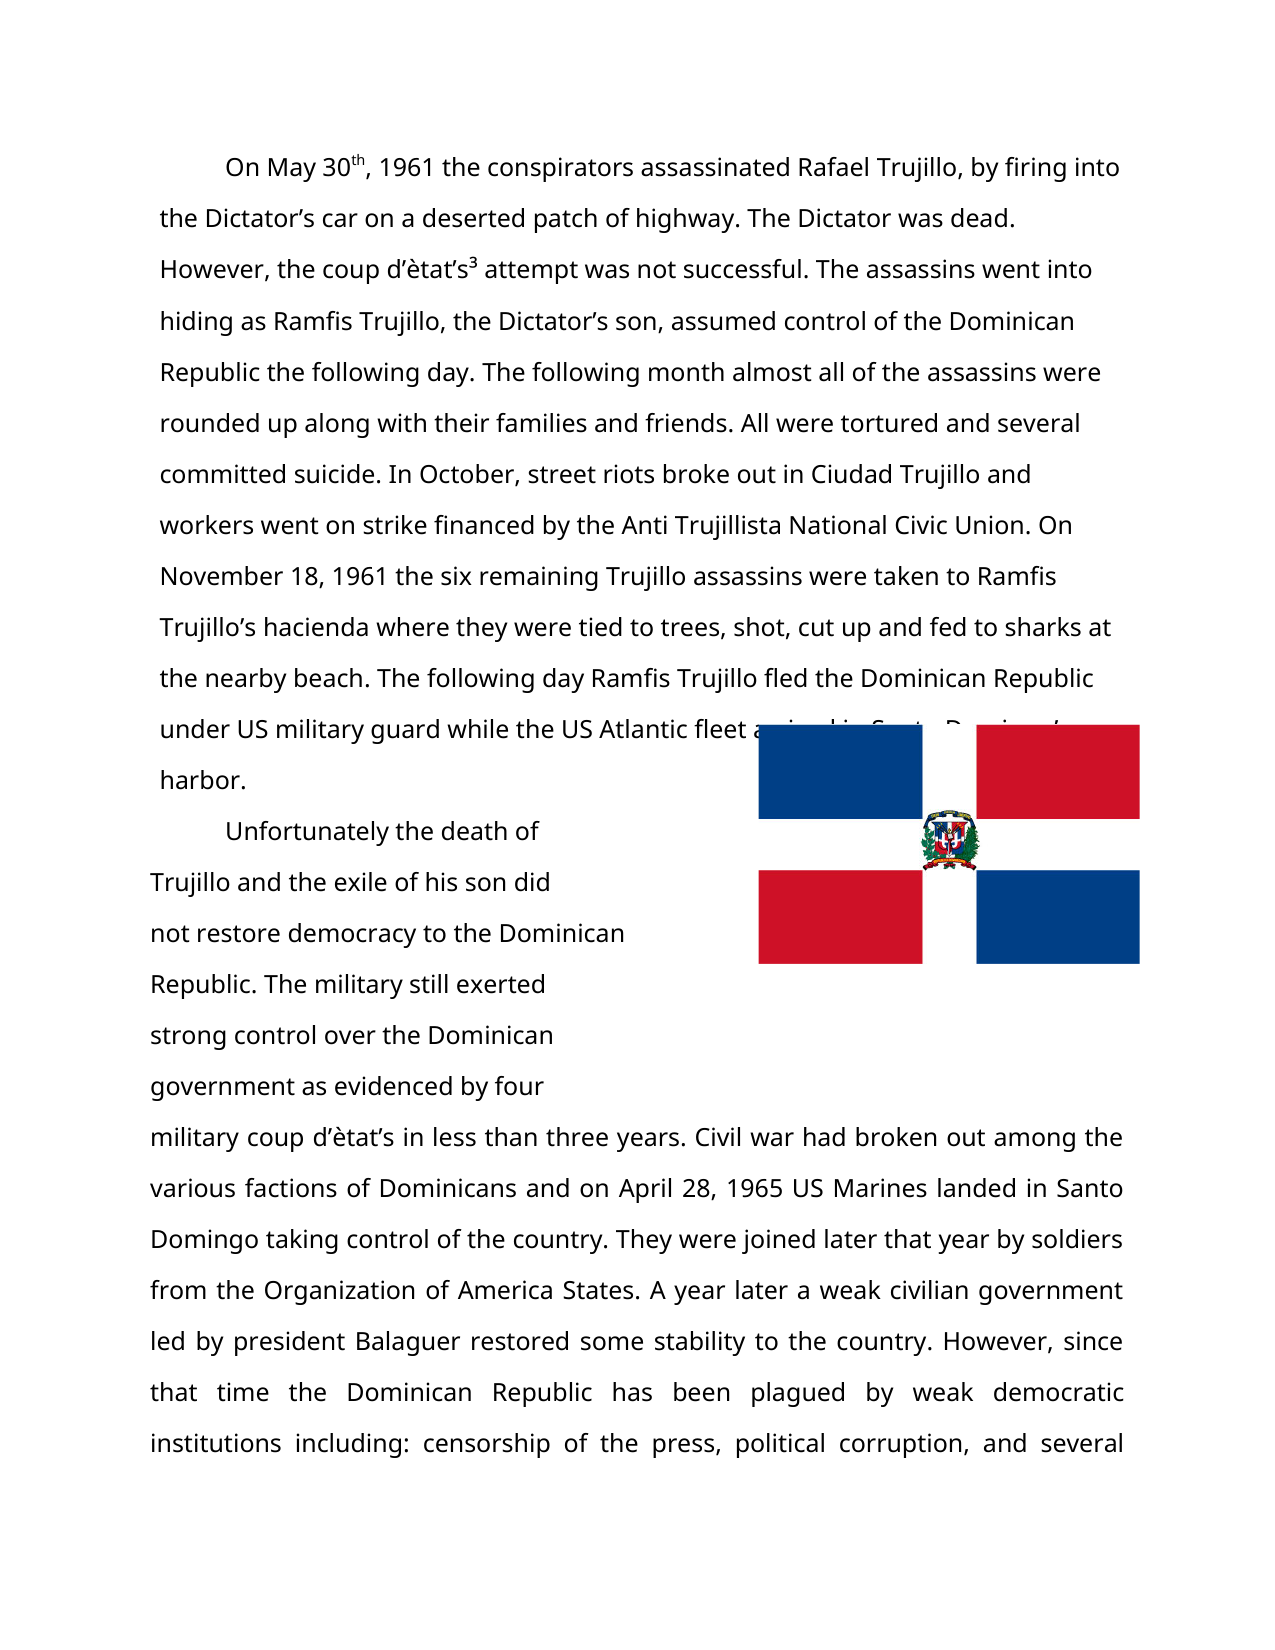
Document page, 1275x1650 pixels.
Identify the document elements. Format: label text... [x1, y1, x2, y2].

text strong control over the Dominican [150, 1018, 1125, 1052]
text Trujillo and the exile of his son did [150, 864, 758, 899]
text On May 30th, 1961 the conspirators assassinated Rafael Trujillo, by firing into the Dictator’s car on a deserted patch of highway. The Dictator was dead. However, the coup d’ètat’s³ attempt was not successful. The assassins went into hiding as Ramfis Trujillo, the Dictator’s son, assumed control of the Dominican Republic the following day. The following month almost all of the assassins were rounded up along with their families and friends. All were tortured and several committed suicide. In October, street riots broke out in Ciudad Trujillo and workers went on strike financed by the Anti Trujillista National Civic Union. On November 18, 1961 the six remaining Trujillo assassins were taken to Ramfis Trujillo’s hacienda where they were tied to trees, shot, cut up and fed to sharks at the nearby beach. The following day Ramfis Trujillo fled the Dominican Republic under US military guard while the US Atlantic fleet arrived in Santo Domingo’s harbor. [159, 150, 1125, 797]
text not restore democracy to the Dominican [150, 916, 758, 950]
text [150, 1120, 1125, 1460]
text Unfortunately the death of [150, 813, 758, 848]
text Republic. The military still exerted [150, 967, 1125, 1001]
text government as evidenced by four [150, 1069, 1125, 1103]
picture [758, 724, 1140, 964]
